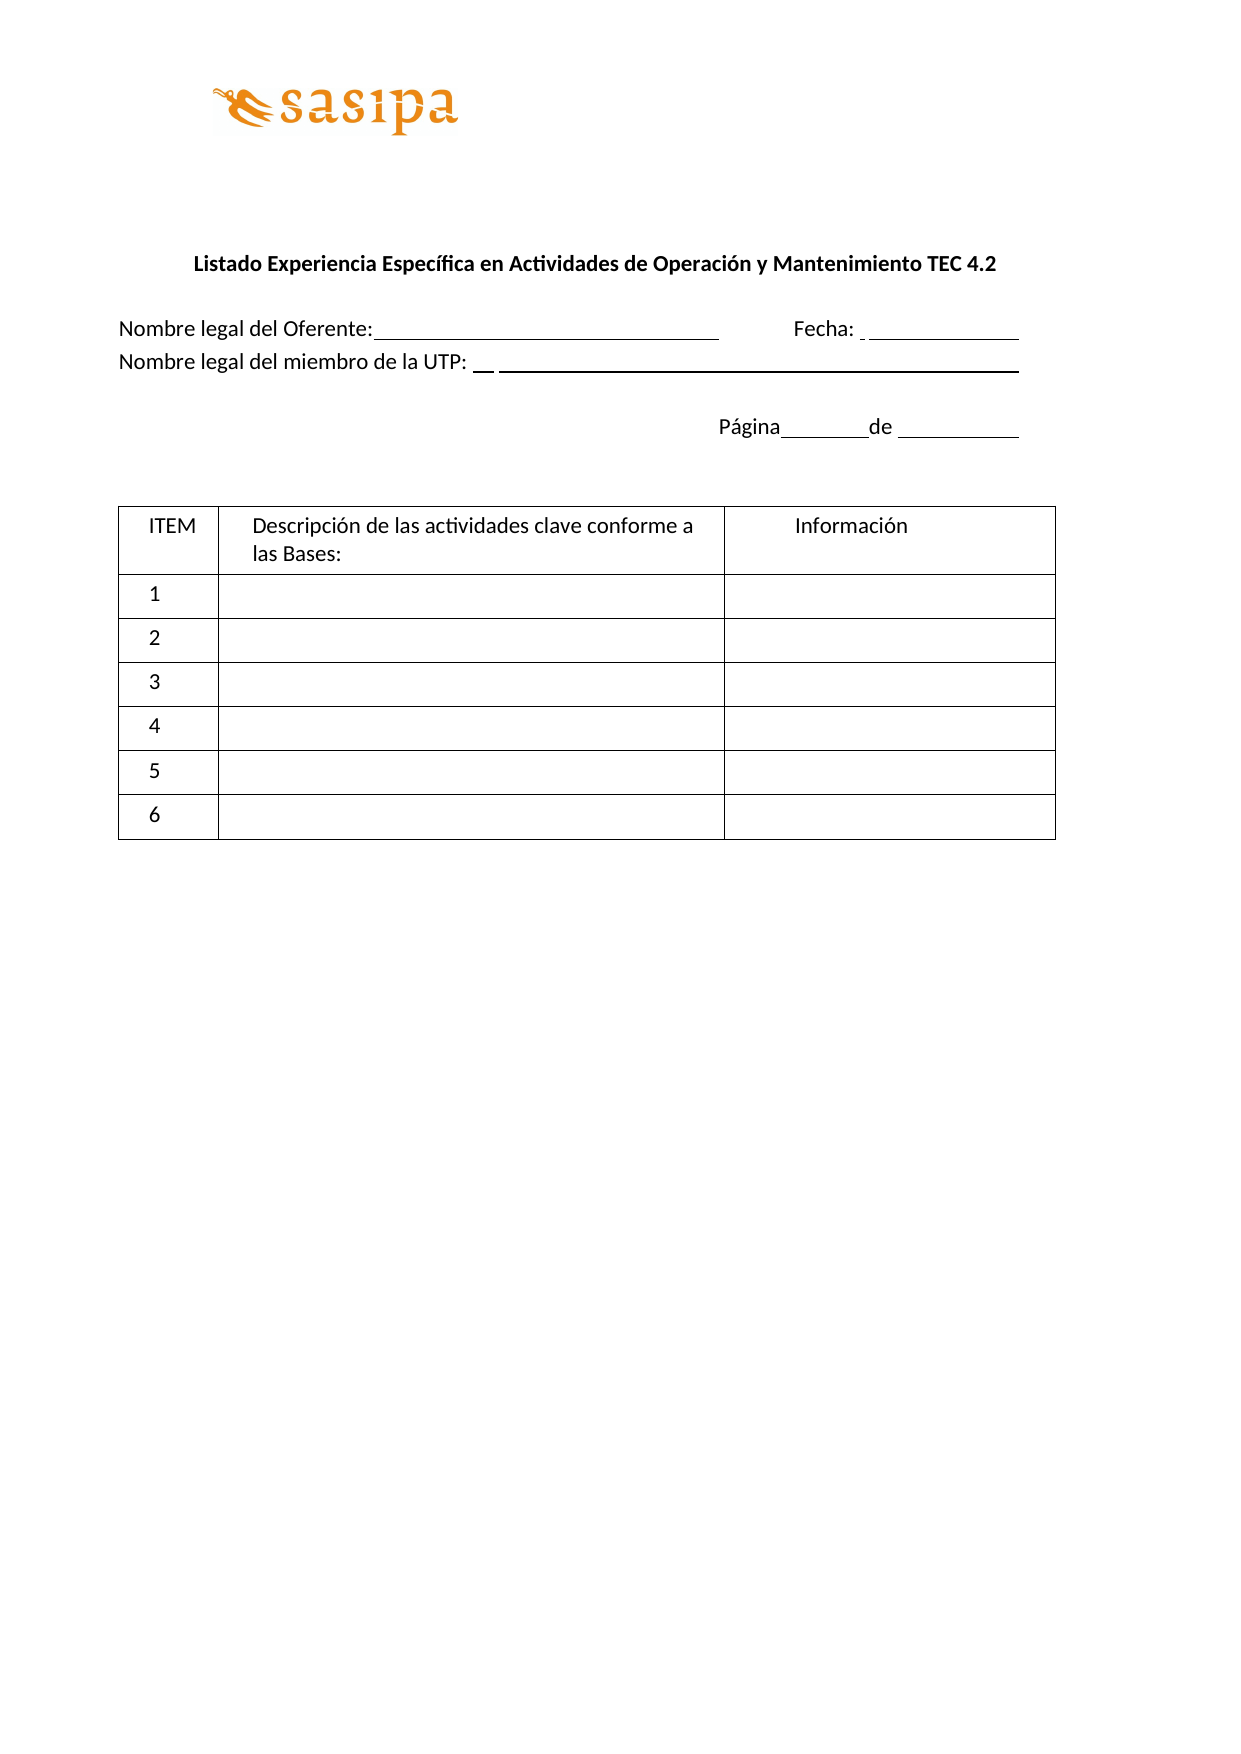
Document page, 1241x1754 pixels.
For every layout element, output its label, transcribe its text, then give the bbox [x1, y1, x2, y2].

table_cell [725, 575, 1055, 617]
table_cell 4 [119, 707, 218, 750]
picture [212, 88, 459, 136]
subtitle Listado Experiencia Específica en Actividades de Operación y Mantenimiento TEC 4.2 [133, 249, 1121, 277]
table_cell [219, 707, 724, 750]
table_cell [219, 795, 724, 838]
table_cell [219, 619, 724, 662]
table_cell 6 [119, 795, 218, 838]
table_cell [219, 751, 724, 794]
table_cell [219, 663, 724, 706]
table_cell 2 [119, 619, 218, 662]
table_cell 3 [119, 663, 218, 706]
table_header Descripción de las actividades clave conforme a las Bases: [219, 507, 724, 573]
table_cell [219, 575, 724, 617]
table_cell 1 [119, 575, 218, 617]
text Nombre legal del miembro de la UTP: [119, 347, 1121, 375]
table_cell [725, 707, 1055, 750]
table_cell [725, 751, 1055, 794]
table_header ITEM [119, 507, 218, 573]
table_header Información [725, 507, 1055, 573]
text Nombre legal del Oferente: Fecha: [119, 314, 1121, 343]
table_cell [725, 663, 1055, 706]
text Página de [178, 412, 1121, 440]
table_cell 5 [119, 751, 218, 794]
table_cell [725, 795, 1055, 838]
table_cell [725, 619, 1055, 662]
